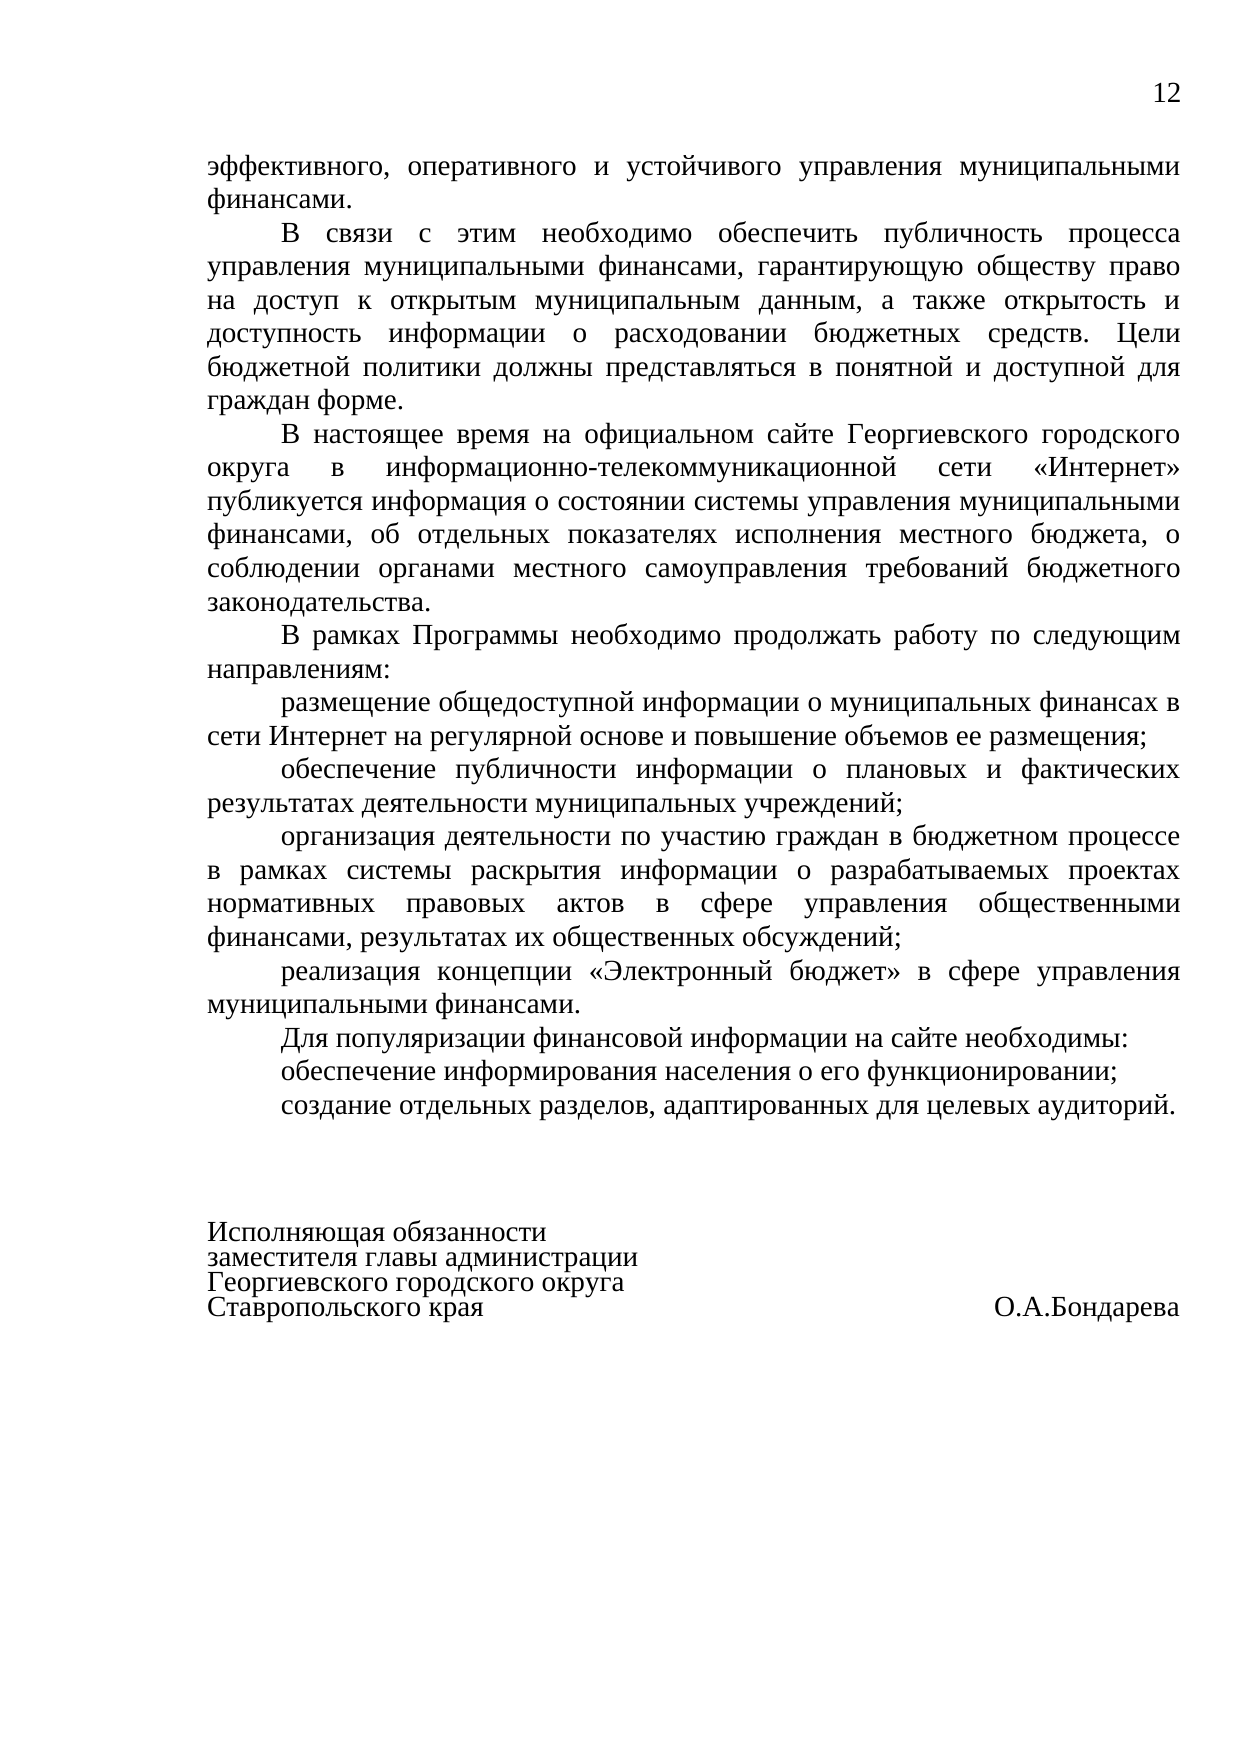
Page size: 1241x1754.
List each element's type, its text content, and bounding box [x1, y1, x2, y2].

text Георгиевского городского округа [207, 1271, 1181, 1296]
text размещение общедоступной информации о муниципальных финансах в сети Интернет на регулярной основе и повышение объемов ее размещения; [207, 684, 1181, 751]
text Ставропольского края О.А.Бондарева [207, 1296, 1181, 1321]
text реализация концепции «Электронный бюджет» в сфере управления муниципальными финансами. [207, 953, 1181, 1020]
text В связи с этим необходимо обеспечить публичность процесса управления муниципальными финансами, гарантирующую обществу право на доступ к открытым муниципальным данным, а также открытость и доступность информации о расходовании бюджетных средств. Цели бюджетной политики должны представляться в понятной и доступной для граждан форме. [207, 215, 1181, 416]
text Для популяризации финансовой информации на сайте необходимы: [207, 1020, 1181, 1053]
text Исполняющая обязанности [207, 1221, 1181, 1246]
text организация деятельности по участию граждан в бюджетном процессе в рамках системы раскрытия информации о разрабатываемых проектах нормативных правовых актов в сфере управления общественными финансами, результатах их общественных обсуждений; [207, 818, 1181, 953]
text обеспечение публичности информации о плановых и фактических результатах деятельности муниципальных учреждений; [207, 751, 1181, 818]
text В рамках Программы необходимо продолжать работу по следующим направлениям: [207, 617, 1181, 684]
text В настоящее время на официальном сайте Георгиевского городского округа в информационно-телекоммуникационной сети «Интернет» публикуется информация о состоянии системы управления муниципальными финансами, об отдельных показателях исполнения местного бюджета, о соблюдении органами местного самоуправления требований бюджетного законодательства. [207, 416, 1181, 617]
text обеспечение информирования населения о его функционировании; [207, 1053, 1181, 1087]
text создание отдельных разделов, адаптированных для целевых аудиторий. [207, 1087, 1181, 1120]
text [207, 148, 1181, 215]
text заместителя главы администрации [207, 1246, 1181, 1271]
